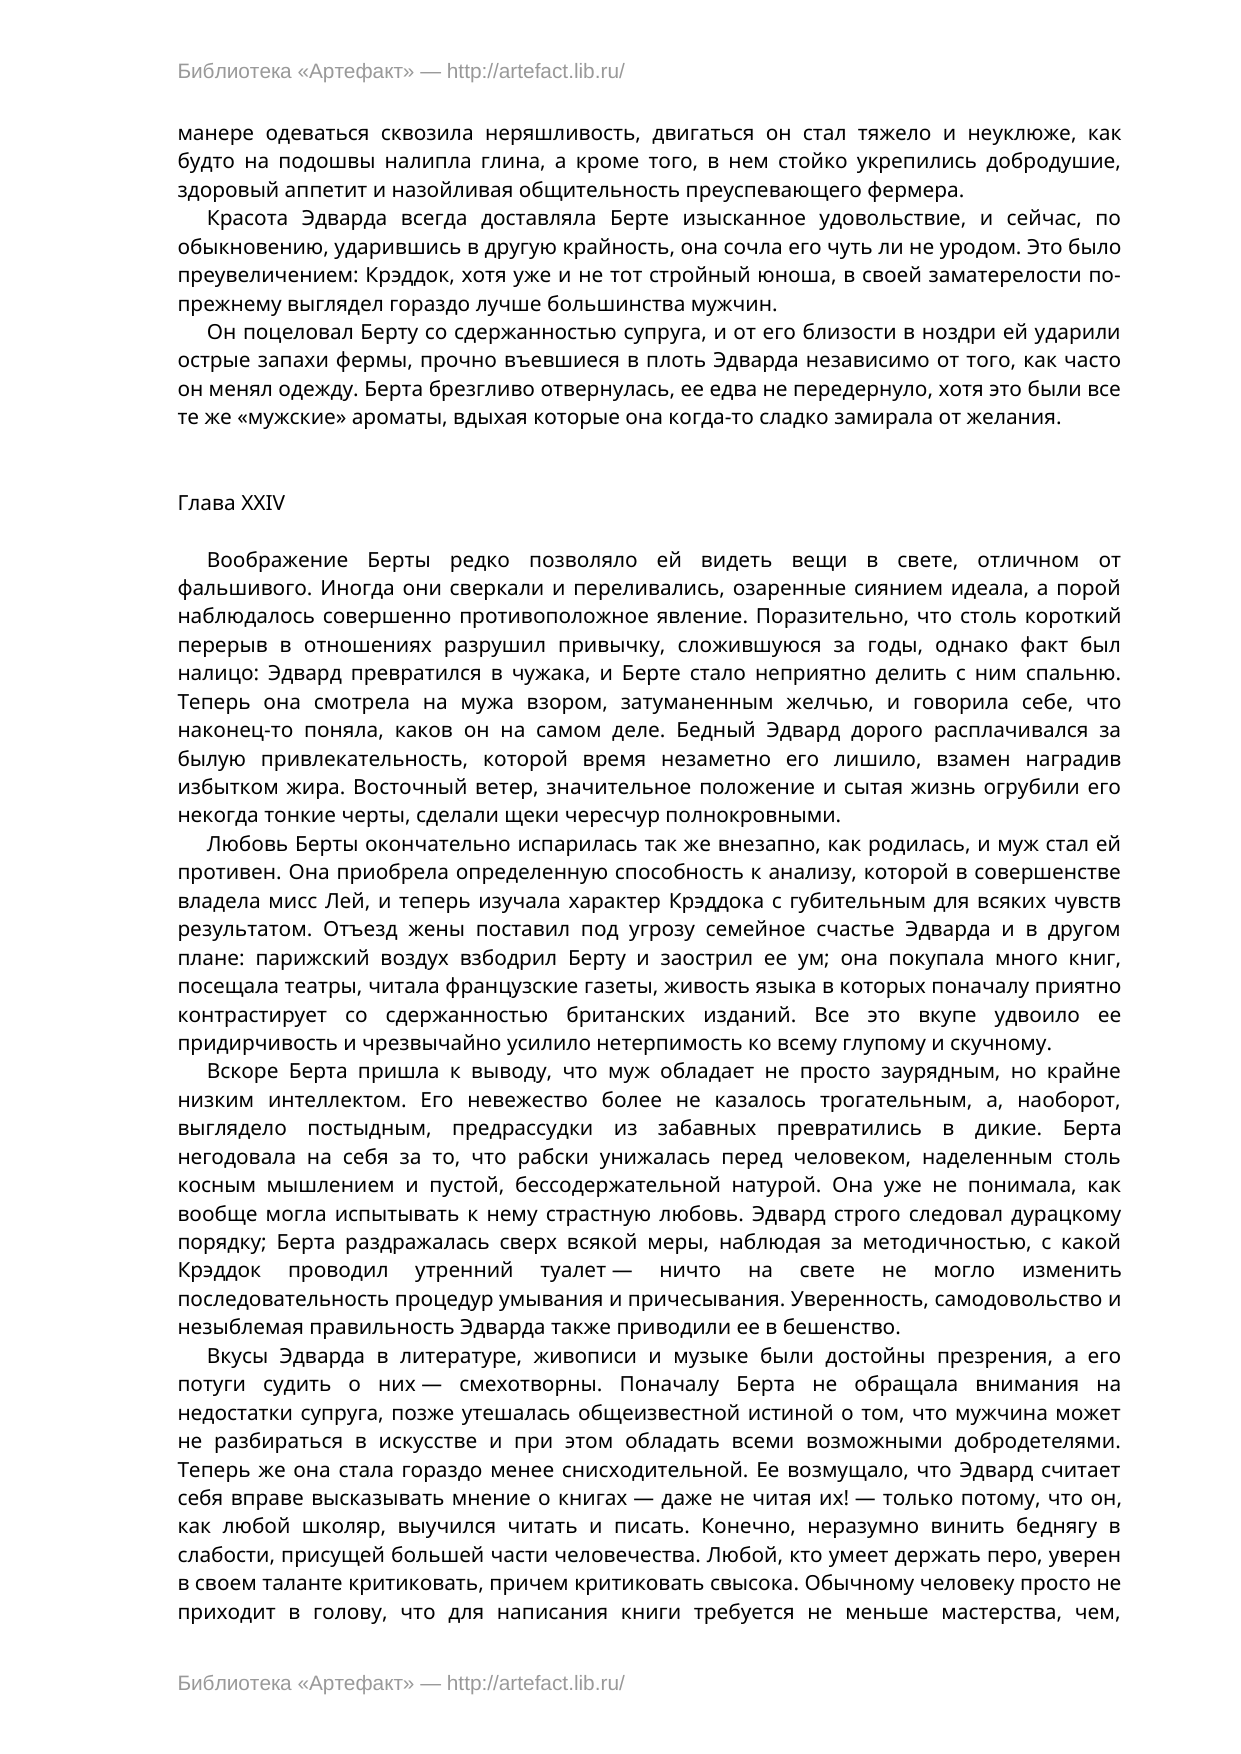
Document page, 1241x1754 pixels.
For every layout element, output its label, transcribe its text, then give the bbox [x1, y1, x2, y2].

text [177, 118, 1122, 203]
text Любовь Берты окончательно испарилась так же внезапно, как родилась, и муж стал ей противен. Она приобрела определенную способность к анализу, которой в совершенстве владела мисс Лей, и теперь изучала характер Крэддока с губительным для всяких чувств результатом. Отъезд жены поставил под угрозу семейное счастье Эдварда и в другом плане: парижский воздух взбодрил Берту и заострил ее ум; она покупала много книг, посещала театры, читала французские газеты, живость языка в которых поначалу приятно контрастирует со сдержанностью британских изданий. Все это вкупе удвоило ее придирчивость и чрезвычайно усилило нетерпимость ко всему глупому и скучному. [177, 829, 1122, 1057]
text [177, 1341, 1122, 1625]
text Воображение Берты редко позволяло ей видеть вещи в свете, отличном от фальшивого. Иногда они сверкали и переливались, озаренные сиянием идеала, а порой наблюдалось совершенно противоположное явление. Поразительно, что столь короткий перерыв в отношениях разрушил привычку, сложившуюся за годы, однако факт был налицо: Эдвард превратился в чужака, и Берте стало неприятно делить с ним спальню. Теперь она смотрела на мужа взором, затуманенным желчью, и говорила себе, что наконец-то поняла, каков он на самом деле. Бедный Эдвард дорого расплачивался за былую привлекательность, которой время незаметно его лишило, взамен наградив избытком жира. Восточный ветер, значительное положение и сытая жизнь огрубили его некогда тонкие черты, сделали щеки чересчур полнокровными. [177, 545, 1122, 829]
subtitle Глава XXIV [177, 488, 1122, 516]
text Вскоре Берта пришла к выводу, что муж обладает не просто заурядным, но крайне низким интеллектом. Его невежество более не казалось трогательным, а, наоборот, выглядело постыдным, предрассудки из забавных превратились в дикие. Берта негодовала на себя за то, что рабски унижалась перед человеком, наделенным столь косным мышлением и пустой, бессодержательной натурой. Она уже не понимала, как вообще могла испытывать к нему страстную любовь. Эдвард строго следовал дурацкому порядку; Берта раздражалась сверх всякой меры, наблюдая за методичностью, с какой Крэддок проводил утренний туалет — ничто на свете не могло изменить последовательность процедур умывания и причесывания. Уверенность, самодовольство и незыблемая правильность Эдварда также приводили ее в бешенство. [177, 1057, 1122, 1341]
text Красота Эдварда всегда доставляла Берте изысканное удовольствие, и сейчас, по обыкновению, ударившись в другую крайность, она сочла его чуть ли не уродом. Это было преувеличением: Крэддок, хотя уже и не тот стройный юноша, в своей заматерелости по-прежнему выглядел гораздо лучше большинства мужчин. [177, 203, 1122, 317]
text Он поцеловал Берту со сдержанностью супруга, и от его близости в ноздри ей ударили острые запахи фермы, прочно въевшиеся в плоть Эдварда независимо от того, как часто он менял одежду. Берта брезгливо отвернулась, ее едва не передернуло, хотя это были все те же «мужские» ароматы, вдыхая которые она когда-то сладко замирала от желания. [177, 317, 1122, 431]
